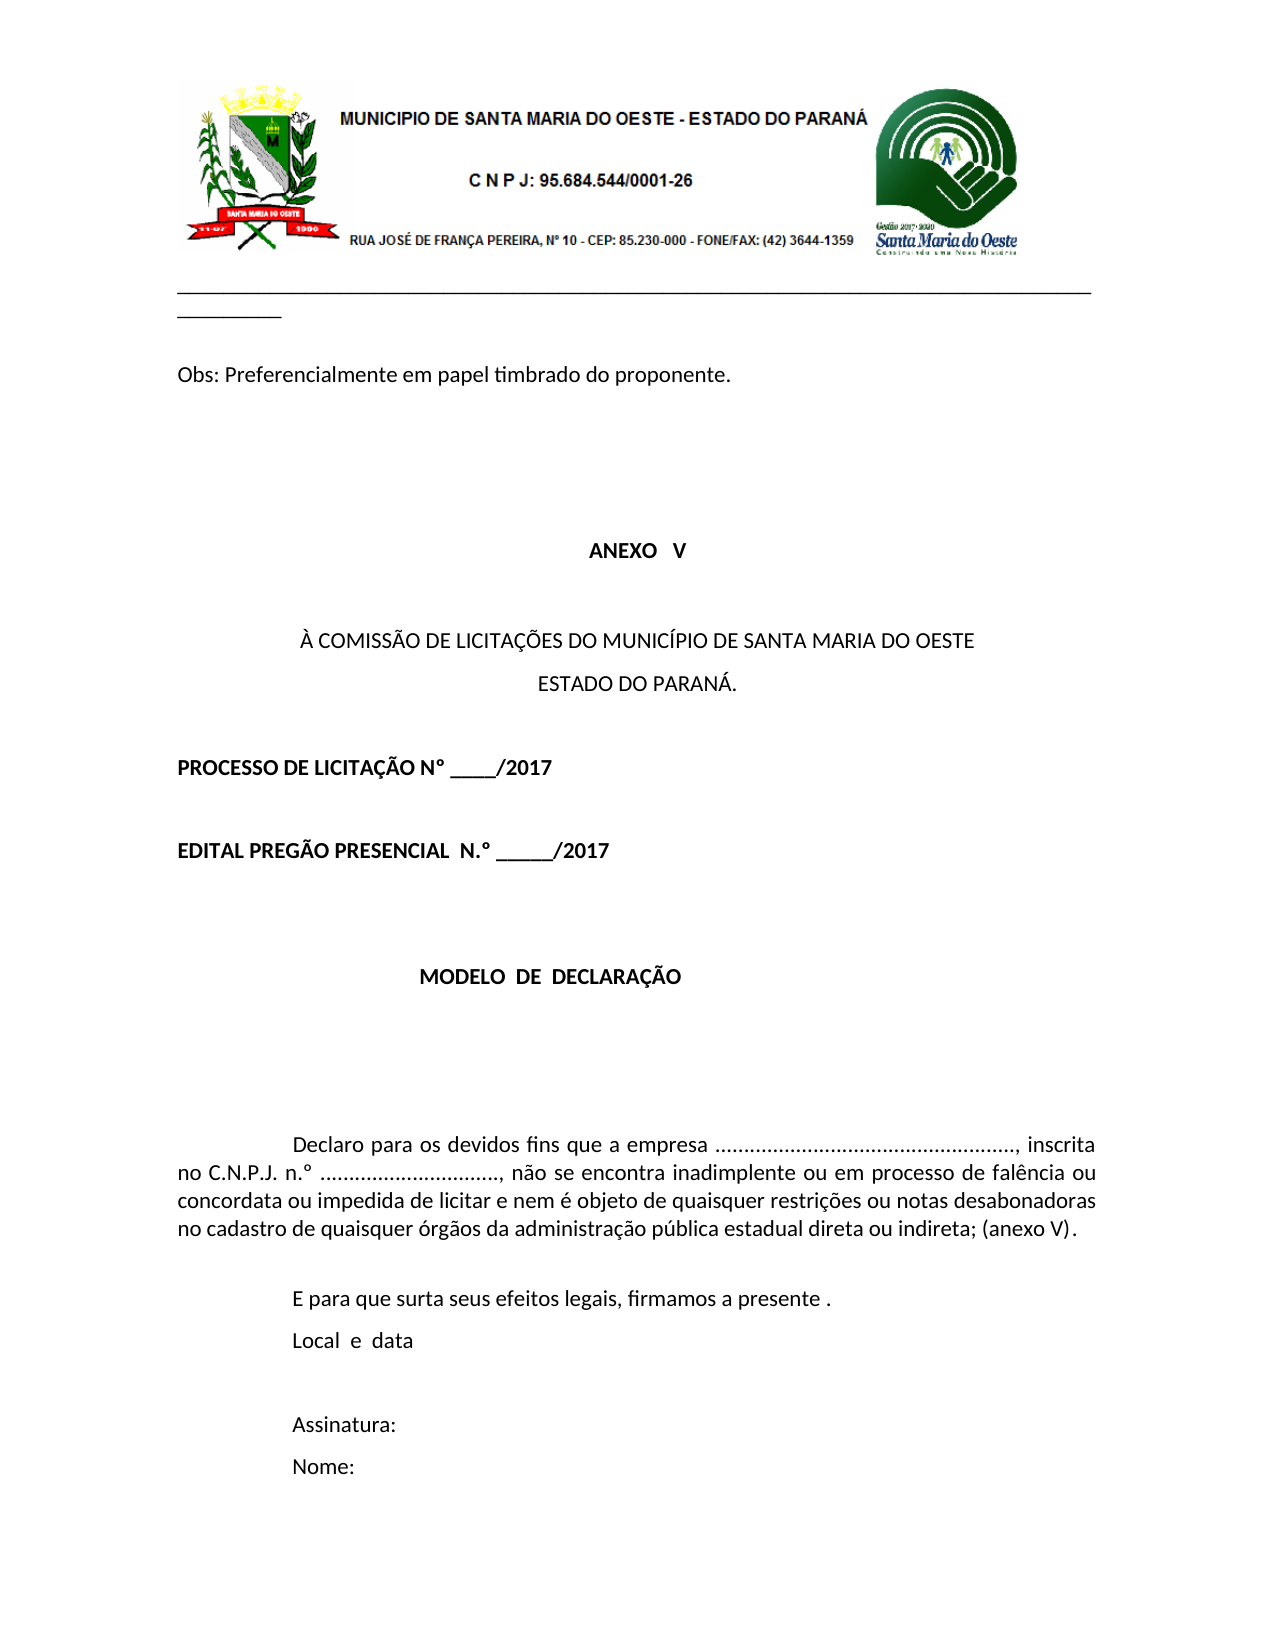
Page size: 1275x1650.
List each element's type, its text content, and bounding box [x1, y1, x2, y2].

text MODELO DE DECLARAÇÃO [177, 962, 1098, 991]
text EDITAL PREGÃO PRESENCIAL N.º _____/2017 [177, 837, 1098, 864]
text Obs: Preferencialmente em papel timbrado do proponente. [177, 361, 1098, 388]
text Assinatura: [177, 1410, 1098, 1438]
text À COMISSÃO DE LICITAÇÕES DO MUNICÍPIO DE SANTA MARIA DO OESTE [177, 627, 1098, 655]
subtitle ANEXO V [177, 536, 1098, 564]
text Nome: [177, 1452, 1098, 1480]
text E para que surta seus efeitos legais, firmamos a presente . [177, 1284, 1098, 1312]
text Local e data [177, 1326, 1098, 1354]
text PROCESSO DE LICITAÇÃO Nº ____/2017 [177, 753, 1098, 781]
text Declaro para os devidos fins que a empresa ...................................................., inscrita no C.N.P.J. n.º ..............................., não se encontra inadimplente ou em processo de falência ou concordata ou impedida de licitar e nem é objeto de quaisquer restrições ou notas desabonadoras no cadastro de quaisquer órgãos da administração pública estadual direta ou indireta; (anexo V). [177, 1130, 1098, 1242]
picture [177, 73, 1034, 271]
text ESTADO DO PARANÁ. [177, 669, 1098, 697]
